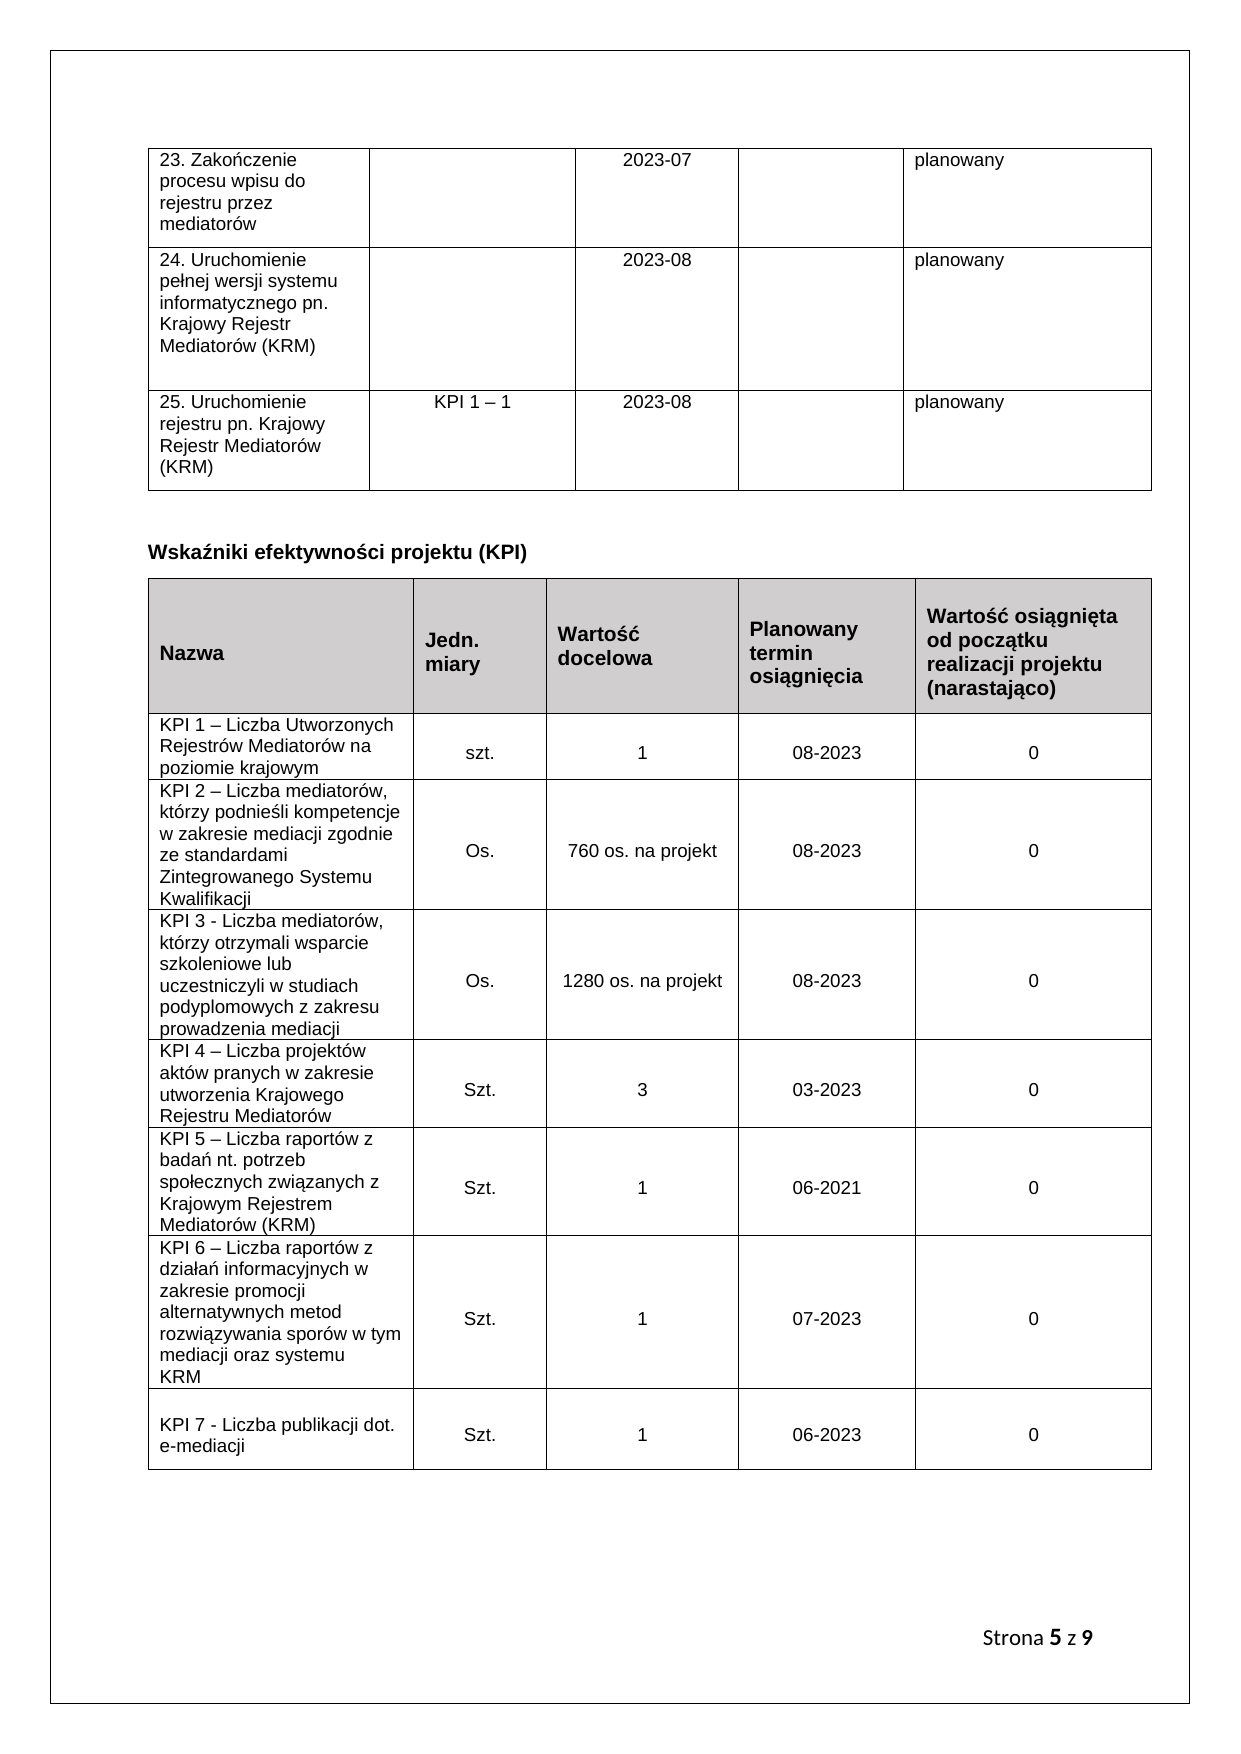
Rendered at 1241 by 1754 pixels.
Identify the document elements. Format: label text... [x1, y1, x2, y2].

table_cell KPI 5 – Liczba raportów z badań nt. potrzeb społecznych związanych z Krajowym Rejestrem Mediatorów (KRM) [149, 1128, 413, 1235]
table_cell Os. [414, 910, 546, 1039]
table_cell 0 [916, 1389, 1151, 1469]
table_cell planowany [904, 149, 1151, 247]
table_cell Os. [414, 780, 546, 909]
table_cell KPI 3 - Liczba mediatorów, którzy otrzymali wsparcie szkoleniowe lub uczestniczyli w studiach podyplomowych z zakresu prowadzenia mediacji [149, 910, 413, 1039]
table_cell 06-2021 [739, 1128, 915, 1235]
table_cell 1 [547, 1236, 738, 1387]
table_cell 3 [547, 1040, 738, 1127]
table_cell [370, 248, 575, 390]
table_cell KPI 1 – Liczba Utworzonych Rejestrów Mediatorów na poziomie krajowym [149, 714, 413, 778]
table_cell 23. Zakończenie procesu wpisu do rejestru przez mediatorów [149, 149, 369, 247]
table_cell 1 [547, 714, 738, 778]
table_cell 03-2023 [739, 1040, 915, 1127]
table_cell planowany [904, 248, 1151, 390]
table_cell Szt. [414, 1128, 546, 1235]
table_cell KPI 7 - Liczba publikacji dot. e-mediacji [149, 1389, 413, 1469]
table_cell Szt. [414, 1236, 546, 1387]
table_cell KPI 6 – Liczba raportów z działań informacyjnych w zakresie promocji alternatywnych metod rozwiązywania sporów w tym mediacji oraz systemu KRM [149, 1236, 413, 1387]
table_cell Szt. [414, 1040, 546, 1127]
table_cell 2023-08 [576, 391, 738, 490]
table_cell 0 [916, 910, 1151, 1039]
table_cell 24. Uruchomienie pełnej wersji systemu informatycznego pn. Krajowy Rejestr Mediatorów (KRM) [149, 248, 369, 390]
table_cell 2023-07 [576, 149, 738, 247]
table_cell 0 [916, 714, 1151, 778]
table_cell [739, 248, 903, 390]
table_cell 0 [916, 1040, 1151, 1127]
table_header Nazwa [149, 579, 413, 713]
table_cell 760 os. na projekt [547, 780, 738, 909]
table_cell Szt. [414, 1389, 546, 1469]
table_cell [370, 149, 575, 247]
table_cell 0 [916, 780, 1151, 909]
table_cell szt. [414, 714, 546, 778]
table_cell KPI 1 – 1 [370, 391, 575, 490]
table_cell 1 [547, 1389, 738, 1469]
table_cell 0 [916, 1128, 1151, 1235]
table_cell 1280 os. na projekt [547, 910, 738, 1039]
table_cell 07-2023 [739, 1236, 915, 1387]
table_cell KPI 4 – Liczba projektów aktów pranych w zakresie utworzenia Krajowego Rejestru Mediatorów [149, 1040, 413, 1127]
table_header Jedn. miary [414, 579, 546, 713]
table_cell 06-2023 [739, 1389, 915, 1469]
table_cell 2023-08 [576, 248, 738, 390]
table_cell 1 [547, 1128, 738, 1235]
table_cell [739, 391, 903, 490]
table_cell 08-2023 [739, 714, 915, 778]
table_header Planowany termin osiągnięcia [739, 579, 915, 713]
table_cell 0 [916, 1236, 1151, 1387]
table_cell 25. Uruchomienie rejestru pn. Krajowy Rejestr Mediatorów (KRM) [149, 391, 369, 490]
table_header Wartość docelowa [547, 579, 738, 713]
table_cell 08-2023 [739, 780, 915, 909]
table_cell KPI 2 – Liczba mediatorów, którzy podnieśli kompetencje w zakresie mediacji zgodnie ze standardami Zintegrowanego Systemu Kwalifikacji [149, 780, 413, 909]
table_cell planowany [904, 391, 1151, 490]
text Wskaźniki efektywności projektu (KPI) [148, 540, 1093, 564]
table_header Wartość osiągnięta od początku realizacji projektu (narastająco) [916, 579, 1151, 713]
table_cell [739, 149, 903, 247]
table_cell 08-2023 [739, 910, 915, 1039]
